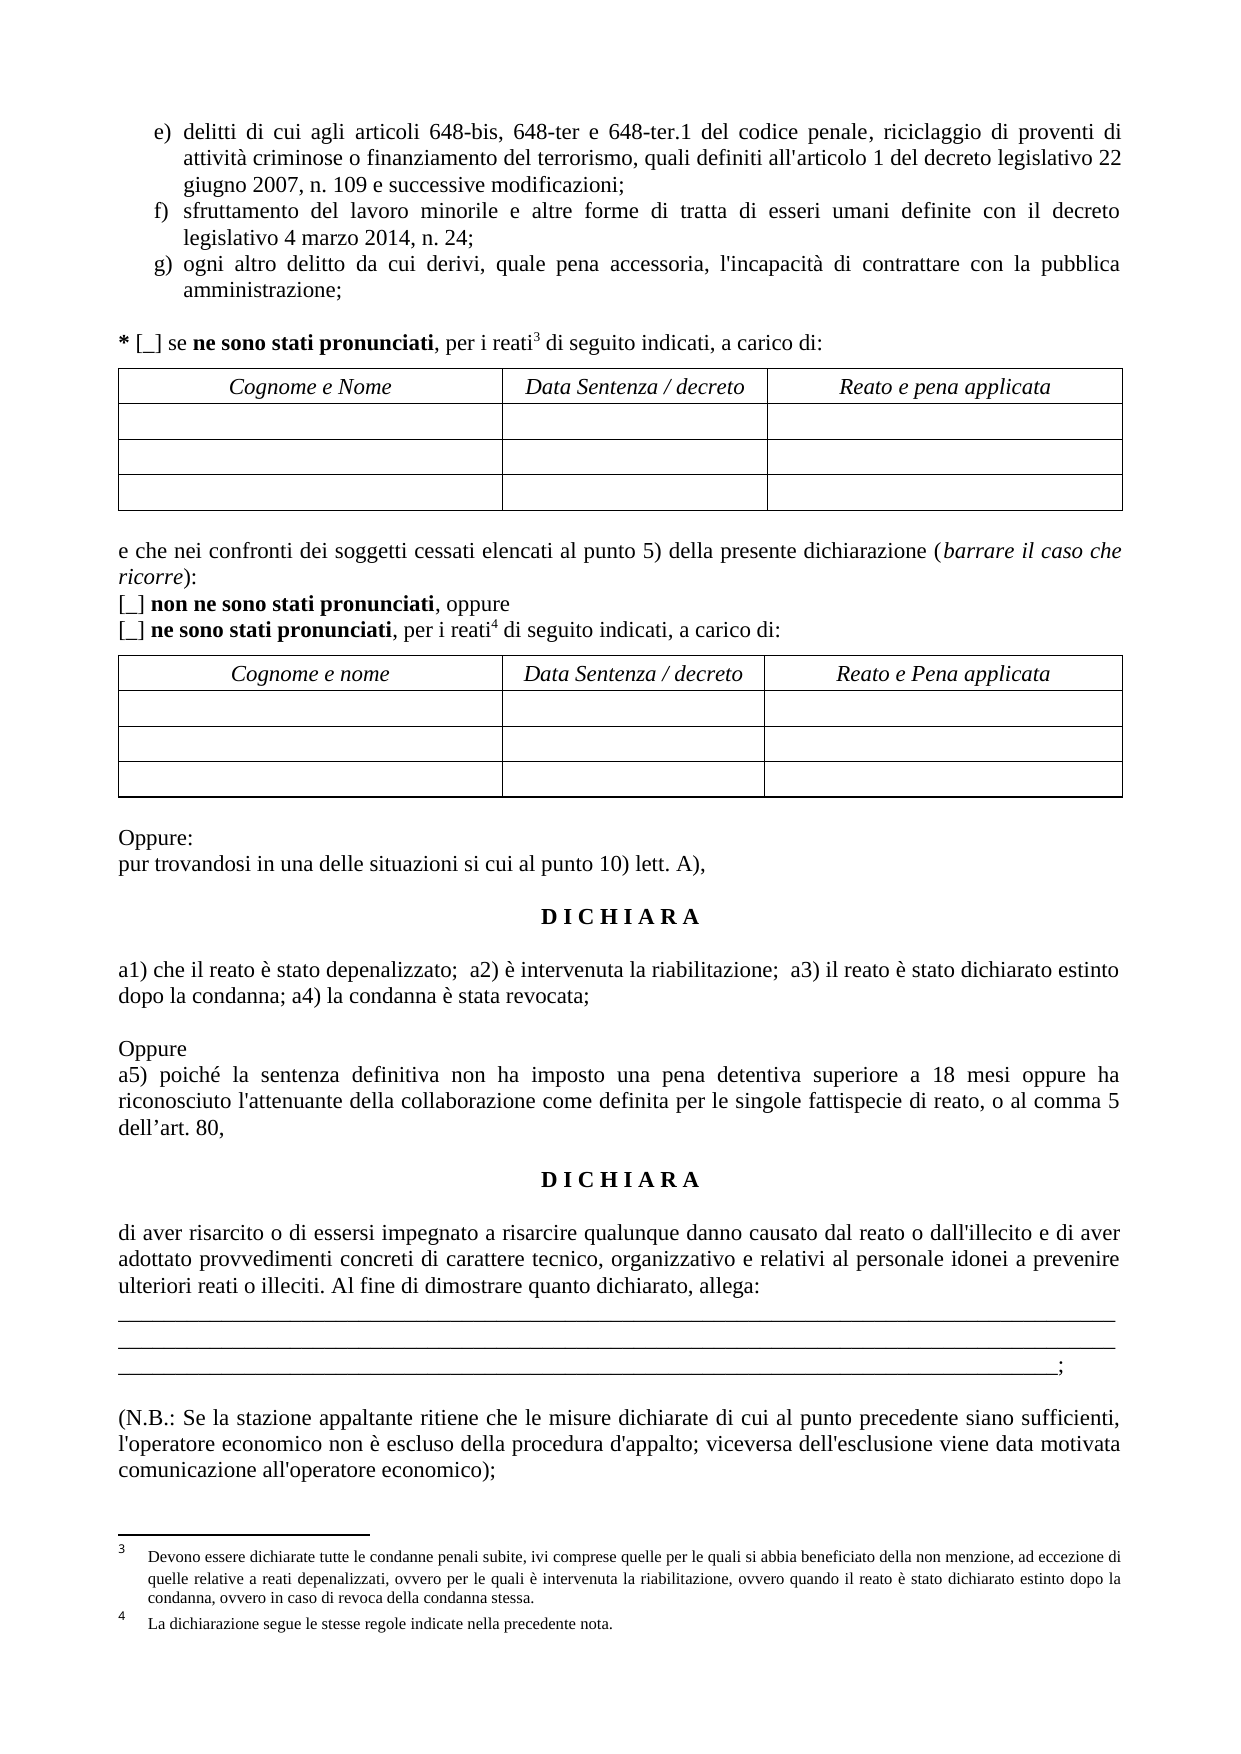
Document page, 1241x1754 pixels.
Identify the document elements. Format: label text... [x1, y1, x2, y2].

table_header Reato e pena applicata [768, 369, 1122, 403]
text e) delitti di cui agli articoli 648-bis, 648-ter e 648-ter.1 del codice penale, riciclaggio di proventi di attività criminose o finanziamento del terrorismo, quali definiti all'articolo 1 del decreto legislativo 22 giugno 2007, n. 109 e successive modificazioni; [153, 118, 1122, 197]
table_header Cognome e nome [119, 656, 502, 690]
table_cell [768, 475, 1122, 509]
text D I C H I A R A [118, 903, 1122, 929]
table_cell [768, 404, 1122, 439]
table_cell [503, 440, 767, 474]
table_cell [503, 762, 764, 796]
table_cell [119, 475, 502, 509]
text Oppure: [118, 824, 1122, 850]
text pur trovandosi in una delle situazioni si cui al punto 10) lett. A), [118, 850, 1122, 877]
table_header Data Sentenza / decreto [503, 369, 767, 403]
text [_] ne sono stati pronunciati, per i reati di seguito indicati, a carico di: [118, 616, 1122, 642]
table_cell [119, 691, 502, 726]
table_cell [119, 762, 502, 796]
table_cell [503, 727, 764, 761]
table_cell [119, 404, 502, 439]
text [_] non ne sono stati pronunciati, oppure [69, 589, 1122, 616]
table_cell [765, 691, 1122, 726]
text Oppure [118, 1035, 1122, 1061]
text a5) poiché la sentenza definitiva non ha imposto una pena detentiva superiore a 18 mesi oppure ha riconosciuto l'attenuante della collaborazione come definita per le singole fattispecie di reato, o al comma 5 dell’art. 80, [118, 1061, 1122, 1140]
table_cell [768, 440, 1122, 474]
table_cell [503, 475, 767, 509]
table_header Data Sentenza / decreto [503, 656, 764, 690]
text g) ogni altro delitto da cui derivi, quale pena accessoria, l'incapacità di contrattare con la pubblica amministrazione; [153, 250, 1122, 303]
text * [_] se ne sono stati pronunciati, per i reati di seguito indicati, a carico di: [118, 329, 1122, 355]
text f) sfruttamento del lavoro minorile e altre forme di tratta di esseri umani definite con il decreto legislativo 4 marzo 2014, n. 24; [153, 197, 1122, 250]
text ________________________________________________________________________________________________________________________________________________________________________________________________________________________________________________________________; [118, 1298, 1122, 1377]
text e che nei confronti dei soggetti cessati elencati al punto 5) della presente dichiarazione (barrare il caso che ricorre): [118, 537, 1122, 589]
table_cell [119, 727, 502, 761]
table_header Cognome e Nome [119, 369, 502, 403]
table_cell [765, 762, 1122, 796]
table_cell [503, 691, 764, 726]
text a1) che il reato è stato depenalizzato; a2) è intervenuta la riabilitazione; a3) il reato è stato dichiarato estinto dopo la condanna; a4) la condanna è stata revocata; [118, 956, 1122, 1008]
table_header Reato e Pena applicata [765, 656, 1122, 690]
table_cell [503, 404, 767, 439]
text (N.B.: Se la stazione appaltante ritiene che le misure dichiarate di cui al punto precedente siano sufficienti, l'operatore economico non è escluso della procedura d'appalto; viceversa dell'esclusione viene data motivata comunicazione all'operatore economico); [118, 1404, 1122, 1483]
text D I C H I A R A [118, 1166, 1122, 1193]
table_cell [765, 727, 1122, 761]
text di aver risarcito o di essersi impegnato a risarcire qualunque danno causato dal reato o dall'illecito e di aver adottato provvedimenti concreti di carattere tecnico, organizzativo e relativi al personale idonei a prevenire ulteriori reati o illeciti. Al fine di dimostrare quanto dichiarato, allega: [118, 1219, 1122, 1298]
table_cell [119, 440, 502, 474]
